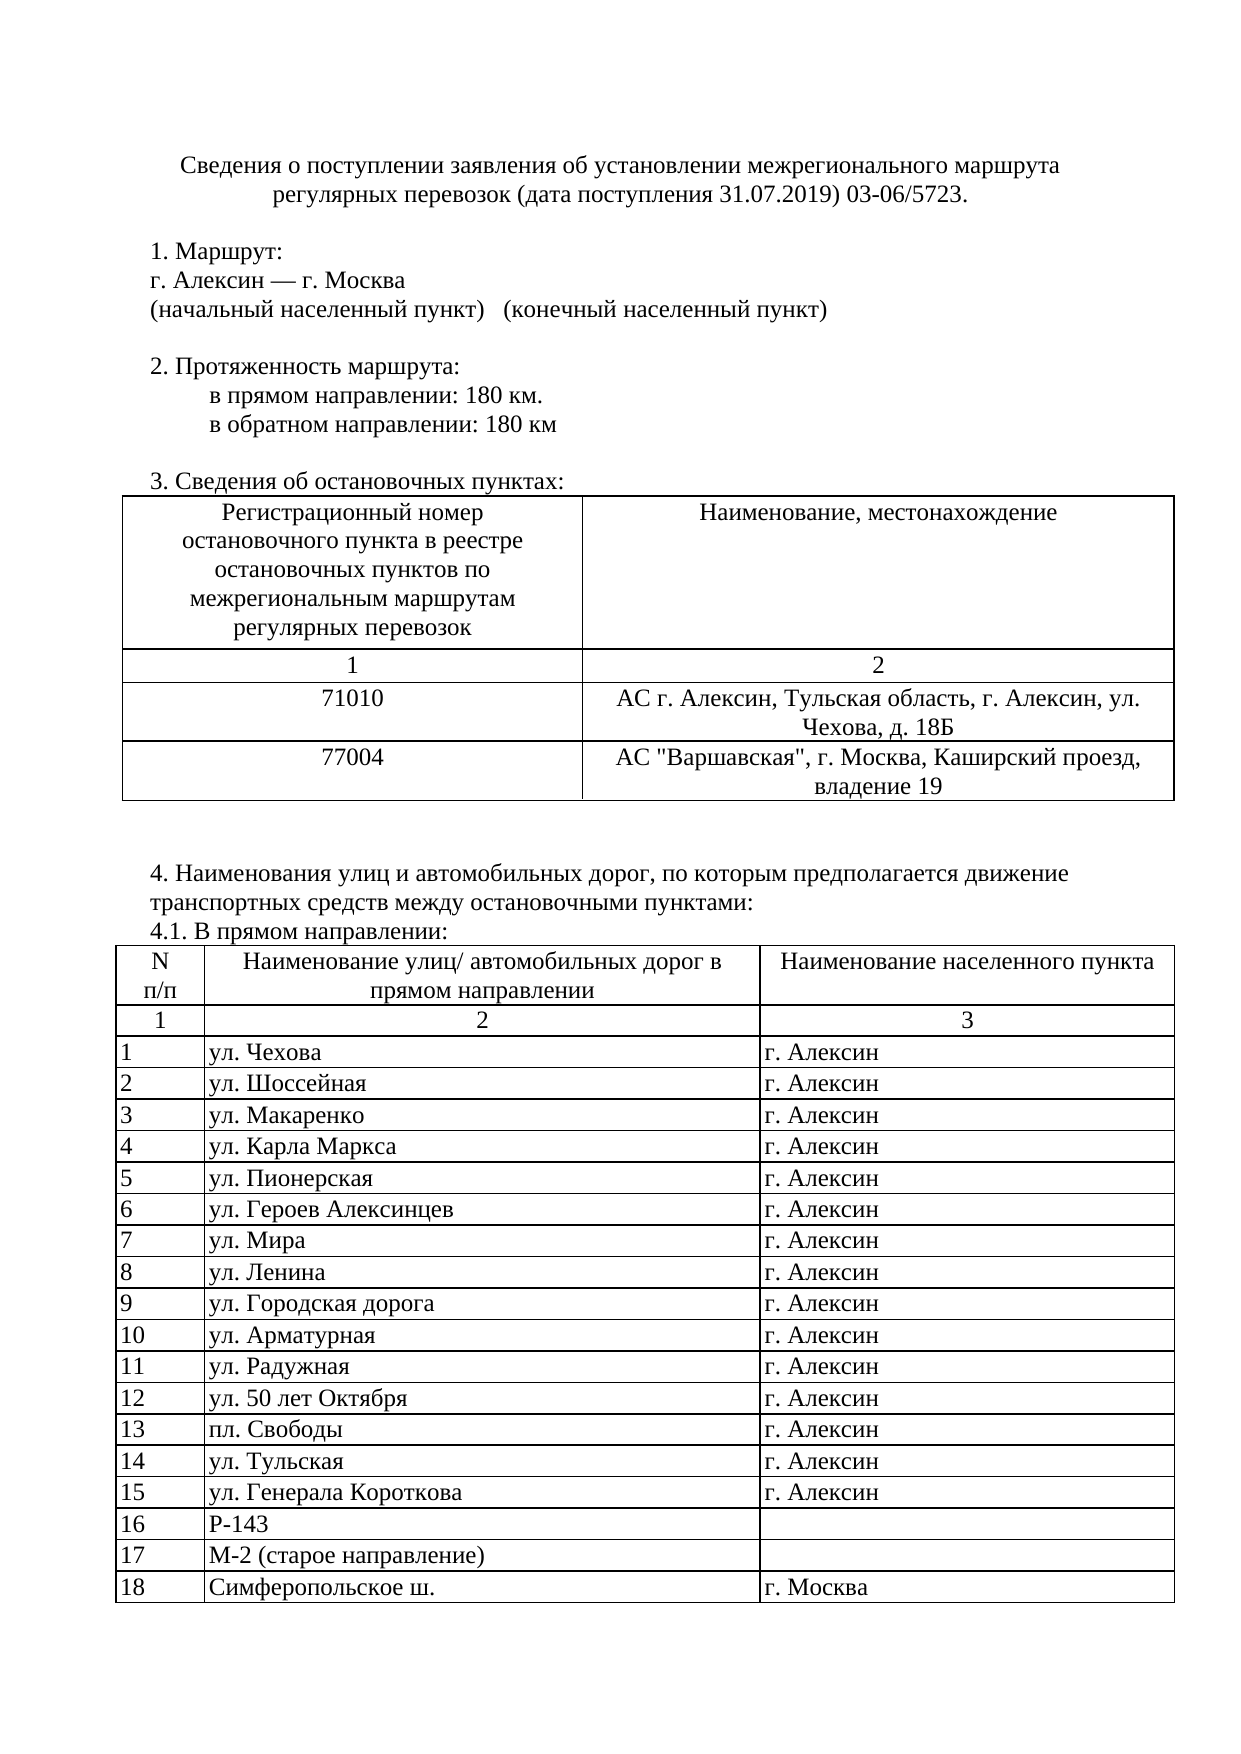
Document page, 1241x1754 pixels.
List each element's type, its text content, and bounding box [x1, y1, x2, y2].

table_cell 17 [117, 1540, 204, 1570]
table_header Наименование улиц/ автомобильных дорог в прямом направлении [205, 946, 759, 1004]
table_cell 9 [117, 1289, 204, 1318]
table_cell г. Алексин [761, 1226, 1174, 1256]
table_cell ул. Ленина [205, 1257, 759, 1287]
text 2. Протяженность маршрута: [150, 351, 1090, 380]
table_cell [761, 1540, 1174, 1570]
table_cell ул. 50 лет Октября [205, 1383, 759, 1413]
text в обратном направлении: 180 км [150, 409, 1090, 437]
table_cell 8 [117, 1257, 204, 1287]
table_cell 18 [117, 1572, 204, 1602]
text Сведения о поступлении заявления об установлении межрегионального маршрута регулярных перевозок (дата поступления 31.07.2019) 03-06/5723. [150, 150, 1090, 207]
table_cell 1 [117, 1006, 204, 1035]
table_cell ул. Карла Маркса [205, 1131, 759, 1161]
table_cell 16 [117, 1509, 204, 1539]
table_cell 13 [117, 1415, 204, 1444]
table_cell АС "Варшавская", г. Москва, Каширский проезд, владение 19 [583, 742, 1173, 799]
text г. Алексин — г. Москва [150, 265, 1090, 294]
table_cell 6 [117, 1194, 204, 1224]
table_cell [761, 1509, 1174, 1539]
table_cell г. Алексин [761, 1289, 1174, 1318]
table_cell г. Алексин [761, 1257, 1174, 1287]
table_cell г. Алексин [761, 1100, 1174, 1130]
table_cell г. Алексин [761, 1415, 1174, 1444]
table_cell Симферопольское ш. [205, 1572, 759, 1602]
table_cell 5 [117, 1163, 204, 1193]
table_cell 71010 [123, 683, 582, 740]
table_cell 1 [123, 650, 582, 681]
text в прямом направлении: 180 км. [150, 380, 1090, 409]
table_cell г. Алексин [761, 1194, 1174, 1224]
text 1. Маршрут: [150, 236, 1090, 265]
table_cell Р-143 [205, 1509, 759, 1539]
table_cell г. Алексин [761, 1037, 1174, 1067]
table_cell ул. Тульская [205, 1446, 759, 1476]
table_cell 11 [117, 1352, 204, 1381]
table_cell 1 [117, 1037, 204, 1067]
table_cell 14 [117, 1446, 204, 1476]
table_cell 7 [117, 1226, 204, 1256]
table_cell 3 [761, 1006, 1174, 1035]
text 4. Наименования улиц и автомобильных дорог, по которым предполагается движение транспортных средств между остановочными пунктами: [150, 858, 1090, 916]
table_cell г. Алексин [761, 1131, 1174, 1161]
table_cell 77004 [123, 742, 582, 799]
table_cell 12 [117, 1383, 204, 1413]
table_cell ул. Макаренко [205, 1100, 759, 1130]
text 4.1. В прямом направлении: [150, 916, 1090, 945]
table_cell М-2 (старое направление) [205, 1540, 759, 1570]
table_cell ул. Радужная [205, 1352, 759, 1381]
table_cell ул. Городская дорога [205, 1289, 759, 1318]
table_header Наименование населенного пункта [761, 946, 1174, 1004]
table_header Регистрационный номер остановочного пункта в реестре остановочных пунктов по межрегиональным маршрутам регулярных перевозок [123, 497, 582, 648]
text (начальный населенный пункт) (конечный населенный пункт) [150, 294, 1090, 322]
table_cell ул. Чехова [205, 1037, 759, 1067]
table_cell пл. Свободы [205, 1415, 759, 1444]
table_header N п/п [117, 946, 204, 1004]
table_cell г. Алексин [761, 1163, 1174, 1193]
table_cell ул. Арматурная [205, 1320, 759, 1350]
table_cell г. Москва [761, 1572, 1174, 1602]
table_header Наименование, местонахождение [583, 497, 1173, 648]
table_cell г. Алексин [761, 1320, 1174, 1350]
table_cell г. Алексин [761, 1352, 1174, 1381]
table_cell 4 [117, 1131, 204, 1161]
text 3. Сведения об остановочных пунктах: [150, 466, 1090, 495]
table_cell 2 [583, 650, 1173, 681]
table_cell 15 [117, 1477, 204, 1507]
table_cell ул. Шоссейная [205, 1068, 759, 1098]
table_cell г. Алексин [761, 1383, 1174, 1413]
table_cell 2 [205, 1006, 759, 1035]
table_cell г. Алексин [761, 1446, 1174, 1476]
table_cell ул. Генерала Короткова [205, 1477, 759, 1507]
table_cell 2 [117, 1068, 204, 1098]
table_cell г. Алексин [761, 1068, 1174, 1098]
table_cell ул. Героев Алексинцев [205, 1194, 759, 1224]
table_cell г. Алексин [761, 1477, 1174, 1507]
table_cell 3 [117, 1100, 204, 1130]
table_cell АС г. Алексин, Тульская область, г. Алексин, ул. Чехова, д. 18Б [583, 683, 1173, 740]
table_cell ул. Мира [205, 1226, 759, 1256]
table_cell 10 [117, 1320, 204, 1350]
table_cell ул. Пионерская [205, 1163, 759, 1193]
